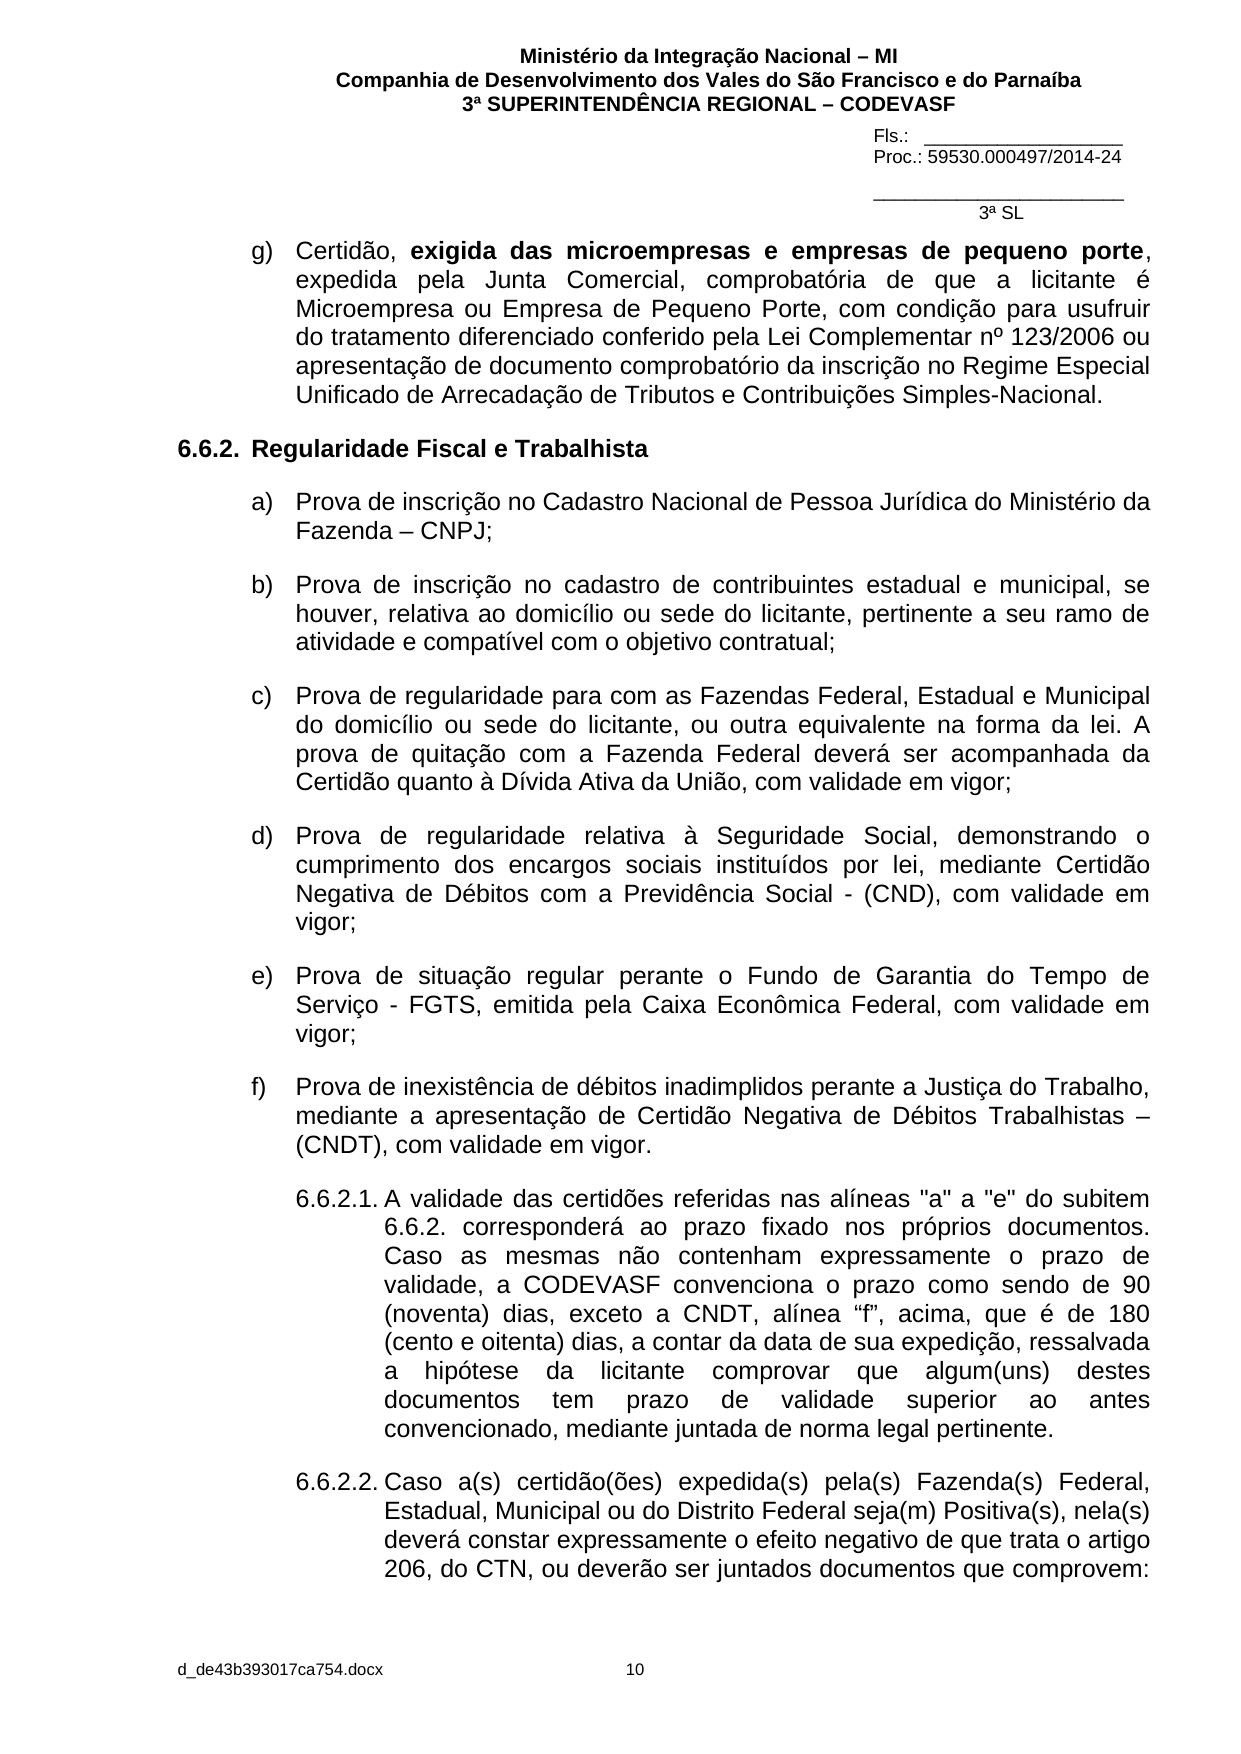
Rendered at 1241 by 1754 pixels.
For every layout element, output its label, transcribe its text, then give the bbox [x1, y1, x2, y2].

list Prova de inscrição no cadastro de contribuintes estadual e municipal, se houver, relativa ao domicílio ou sede do licitante, pertinente a seu ramo de atividade e compatível com o objetivo contratual; [251, 570, 1152, 656]
list Prova de situação regular perante o Fundo de Garantia do Tempo de Serviço - FGTS, emitida pela Caixa Econômica Federal, com validade em vigor; [251, 961, 1152, 1047]
list Prova de regularidade para com as Fazendas Federal, Estadual e Municipal do domicílio ou sede do licitante, ou outra equivalente na forma da lei. A prova de quitação com a Fazenda Federal deverá ser acompanhada da Certidão quanto à Dívida Ativa da União, com validade em vigor; [251, 681, 1152, 796]
list Prova de inexistência de débitos inadimplidos perante a Justiça do Trabalho, mediante a apresentação de Certidão Negativa de Débitos Trabalhistas – (CNDT), com validade em vigor. [251, 1072, 1152, 1158]
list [295, 1467, 1152, 1582]
list Certidão, exigida das microempresas e empresas de pequeno porte, expedida pela Junta Comercial, comprobatória de que a licitante é Microempresa ou Empresa de Pequeno Porte, com condição para usufruir do tratamento diferenciado conferido pela Lei Complementar nº 123/2006 ou apresentação de documento comprobatório da inscrição no Regime Especial Unificado de Arrecadação de Tributos e Contribuições Simples-Nacional. [251, 236, 1152, 408]
list Prova de regularidade relativa à Seguridade Social, demonstrando o cumprimento dos encargos sociais instituídos por lei, mediante Certidão Negativa de Débitos com a Previdência Social - (CND), com validade em vigor; [251, 821, 1152, 936]
list Regularidade Fiscal e Trabalhista [177, 433, 1152, 462]
list Prova de inscrição no Cadastro Nacional de Pessoa Jurídica do Ministério da Fazenda – CNPJ; [251, 487, 1152, 545]
list A validade das certidões referidas nas alíneas "a" a "e" do subitem 6.6.2. corresponderá ao prazo fixado nos próprios documentos. Caso as mesmas não contenham expressamente o prazo de validade, a CODEVASF convenciona o prazo como sendo de 90 (noventa) dias, exceto a CNDT, alínea “f”, acima, que é de 180 (cento e oitenta) dias, a contar da data de sua expedição, ressalvada a hipótese da licitante comprovar que algum(uns) destes documentos tem prazo de validade superior ao antes convencionado, mediante juntada de norma legal pertinente. [295, 1183, 1152, 1442]
